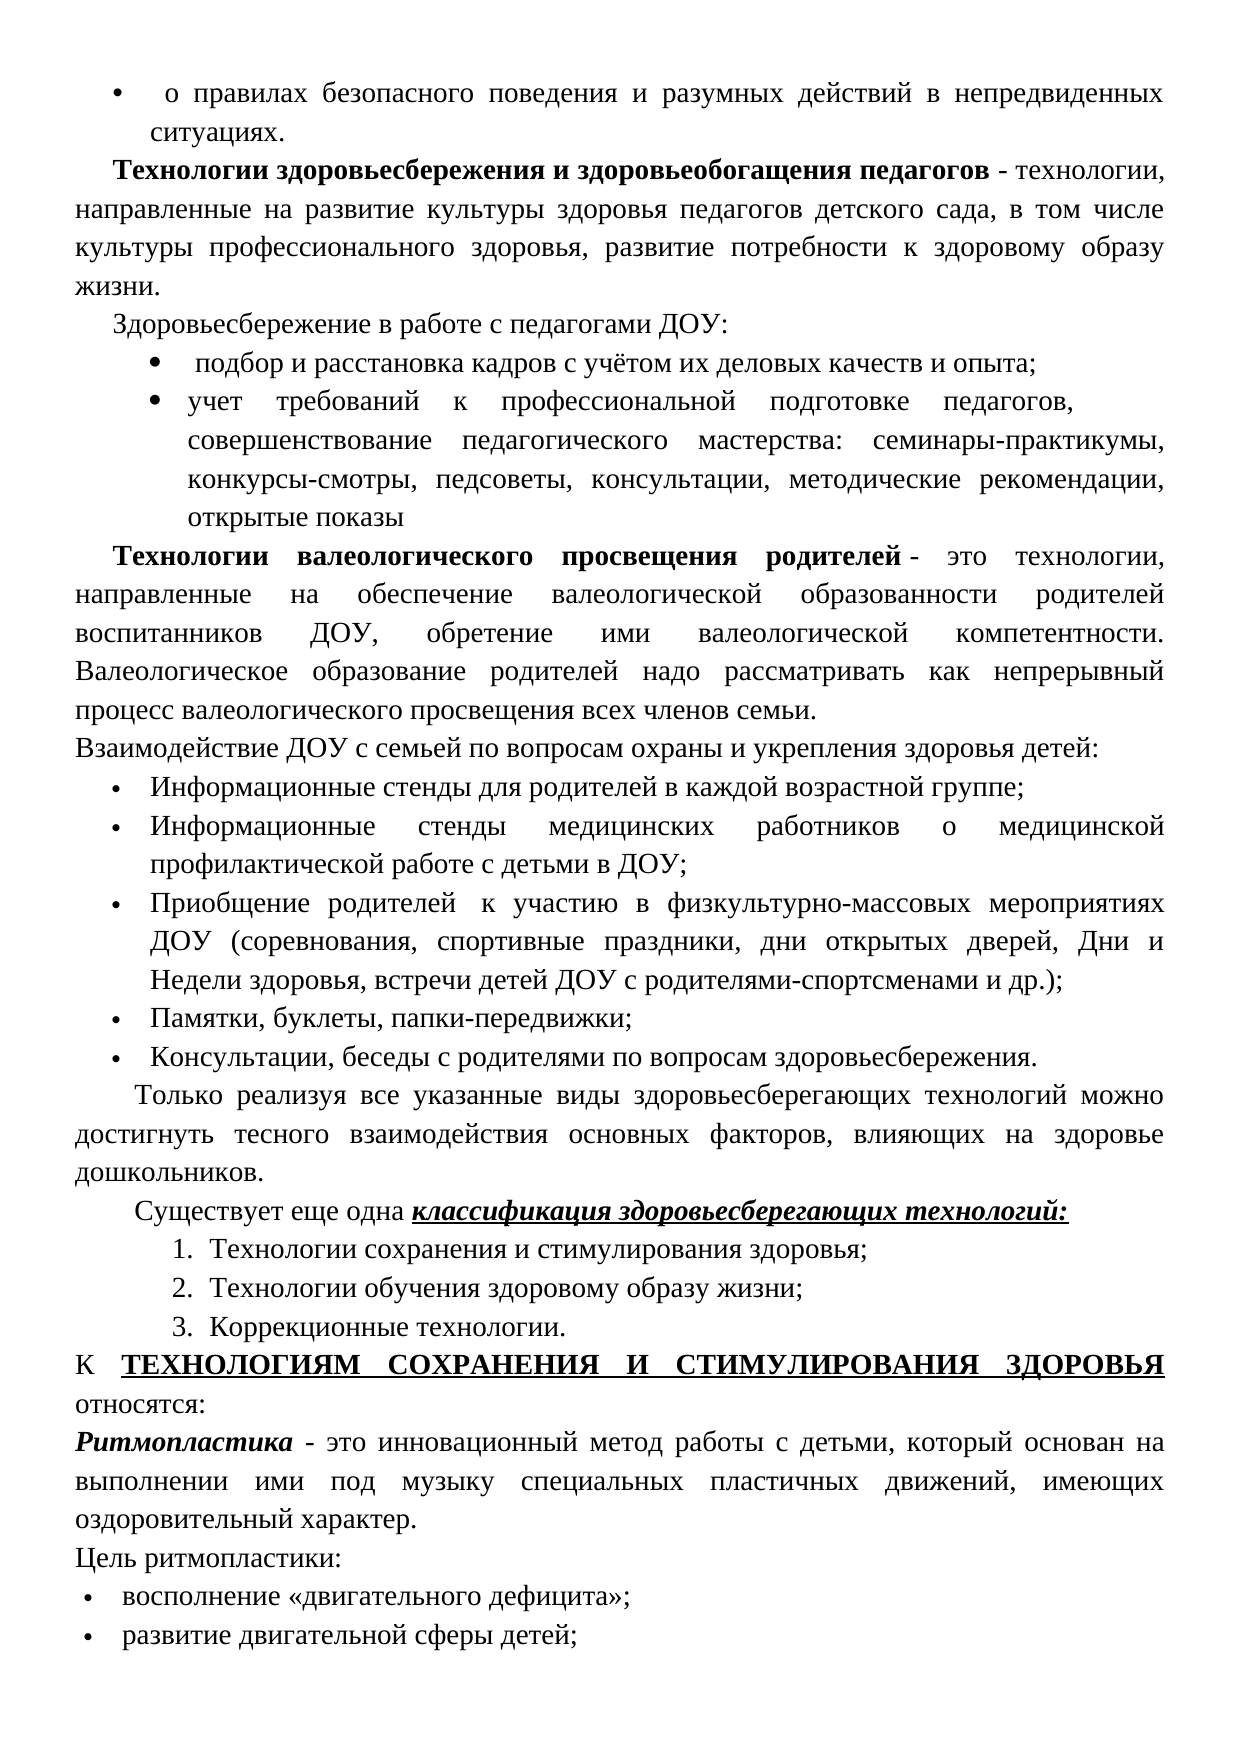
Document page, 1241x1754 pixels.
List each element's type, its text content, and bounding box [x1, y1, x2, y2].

text К ТЕХНОЛОГИЯМ СОХРАНЕНИЯ И СТИМУЛИРОВАНИЯ ЗДОРОВЬЯ относятся: [75, 1347, 1165, 1419]
text Только реализуя все указанные виды здоровьесберегающих технологий можно достигнуть тесного взаимодействия основных факторов, влияющих на здоровье дошкольников. [75, 1077, 1165, 1188]
list Информационные стенды для родителей в каждой возрастной группе; [112, 769, 1165, 803]
text Цель ритмопластики: [75, 1540, 1165, 1573]
list Технологии сохранения и стимулирования здоровья; [172, 1232, 1165, 1265]
list Коррекционные технологии. [172, 1309, 1165, 1342]
text Ритмопластика - это инновационный метод работы с детьми, который основан на выполнении ими под музыку специальных пластичных движений, имеющих оздоровительный характер. [75, 1424, 1165, 1535]
text Существует еще одна классификация здоровьесберегающих технологий: [75, 1193, 1165, 1227]
list Консультации, беседы с родителями по вопросам здоровьесбережения. [112, 1039, 1165, 1072]
list о правилах безопасного поведения и разумных действий в непредвиденных ситуациях. [112, 75, 1165, 147]
text Технологии валеологического просвещения родителей - это технологии, направленные на обеспечение валеологической образованности родителей воспитанников ДОУ, обретение ими валеологической компетентности. Валеологическое образование родителей надо рассматривать как непрерывный процесс валеологического просвещения всех членов семьи. [75, 538, 1165, 726]
list Памятки, буклеты, папки-передвижки; [112, 1000, 1165, 1034]
list восполнение «двигательного дефицита»; [84, 1578, 1165, 1612]
list подбор и расстановка кадров с учётом их деловых качеств и опыта; [150, 345, 1165, 378]
text Здоровьесбережение в работе с педагогами ДОУ: [75, 306, 1165, 340]
list Информационные стенды медицинских работников о медицинской профилактической работе с детьми в ДОУ; [112, 808, 1165, 880]
list учет требований к профессиональной подготовке педагогов,  совершенствование педагогического мастерства: семинары-практикумы, конкурсы-смотры, педсоветы, консультации, методические рекомендации, открытые показы [150, 383, 1165, 533]
list развитие двигательной сферы детей; [84, 1617, 1165, 1651]
list Технологии обучения здоровому образу жизни; [172, 1270, 1165, 1304]
list Приобщение родителей к участию в физкультурно-массовых мероприятиях ДОУ (соревнования, спортивные праздники, дни открытых дверей, Дни и Недели здоровья, встречи детей ДОУ с родителями-спортсменами и др.); [112, 885, 1165, 995]
text Взаимодействие ДОУ с семьей по вопросам охраны и укрепления здоровья детей: [75, 731, 1165, 764]
text Технологии здоровьесбережения и здоровьеобогащения педагогов - технологии, направленные на развитие культуры здоровья педагогов детского сада, в том числе культуры профессионального здоровья, развитие потребности к здоровому образу жизни. [75, 152, 1165, 301]
